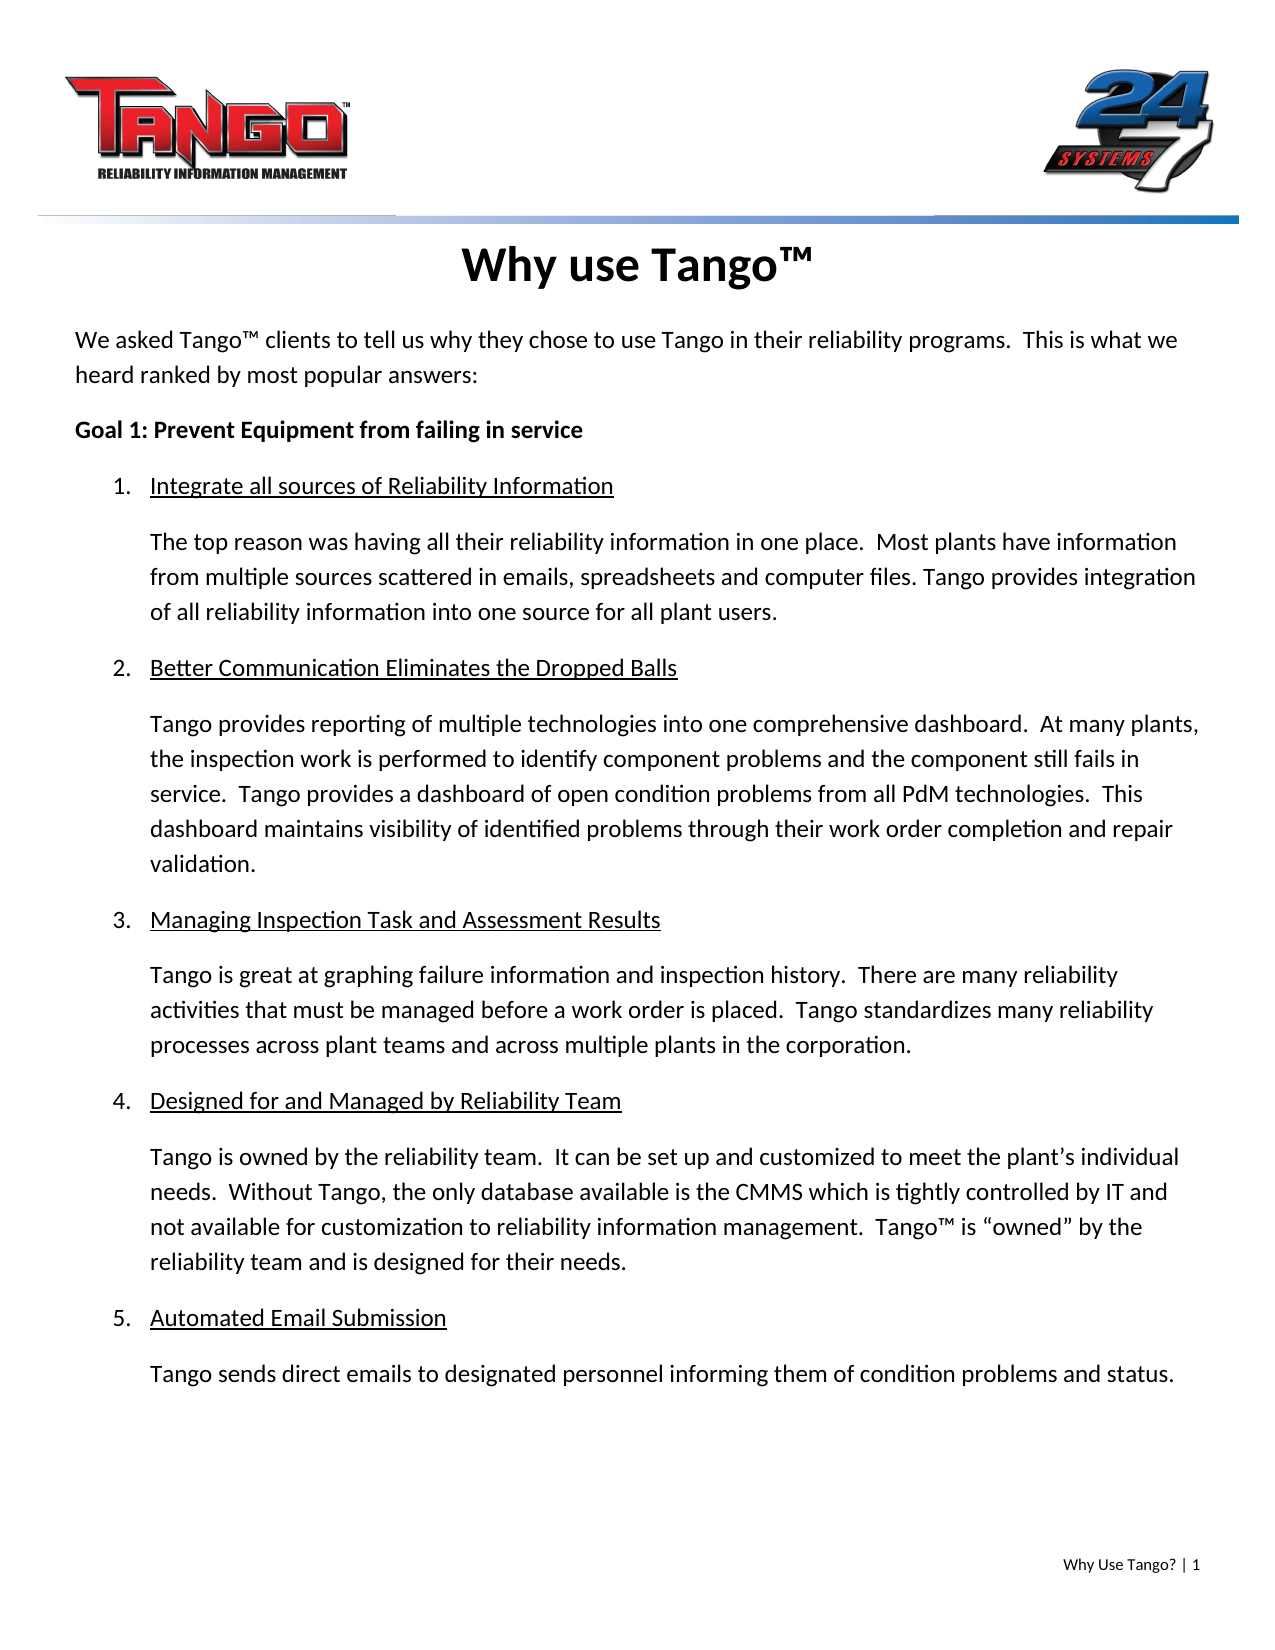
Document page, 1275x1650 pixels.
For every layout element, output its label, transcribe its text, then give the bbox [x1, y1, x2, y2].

text Tango is owned by the reliability team. It can be set up and customized to meet the plant’s individual needs. Without Tango, the only database available is the CMMS which is tightly controlled by IT and not available for customization to reliability information management. Tango™ is “owned” by the reliability team and is designed for their needs. [150, 1141, 1200, 1277]
text Tango is great at graphing failure information and inspection history. There are many reliability activities that must be managed before a work order is placed. Tango standardizes many reliability processes across plant teams and across multiple plants in the corporation. [150, 960, 1200, 1060]
list Automated Email Submission [112, 1302, 1200, 1333]
text The top reason was having all their reliability information in one place. Most plants have information from multiple sources scattered in emails, spreadsheets and computer files. Tango provides integration of all reliability information into one source for all plant users. [150, 526, 1200, 627]
text Why use Tango™ [75, 224, 1200, 294]
text Tango provides reporting of multiple technologies into one comprehensive dashboard. At many plants, the inspection work is performed to identify component problems and the component still fails in service. Tango provides a dashboard of open condition problems from all PdM technologies. This dashboard maintains visibility of identified problems through their work order completion and repair validation. [150, 708, 1200, 878]
list Better Communication Eliminates the Dropped Balls [112, 652, 1200, 683]
list Managing Inspection Task and Assessment Results [112, 904, 1200, 934]
list Designed for and Managed by Reliability Team [112, 1086, 1200, 1116]
text Tango sends direct emails to designated personnel informing them of condition problems and status. [150, 1358, 1200, 1388]
text We asked Tango™ clients to tell us why they chose to use Tango in their reliability programs. This is what we heard ranked by most popular answers: [75, 324, 1200, 389]
text Goal 1: Prevent Equipment from failing in service [75, 415, 1200, 445]
list Integrate all sources of Reliability Information [112, 471, 1200, 501]
picture [37, 61, 1239, 224]
